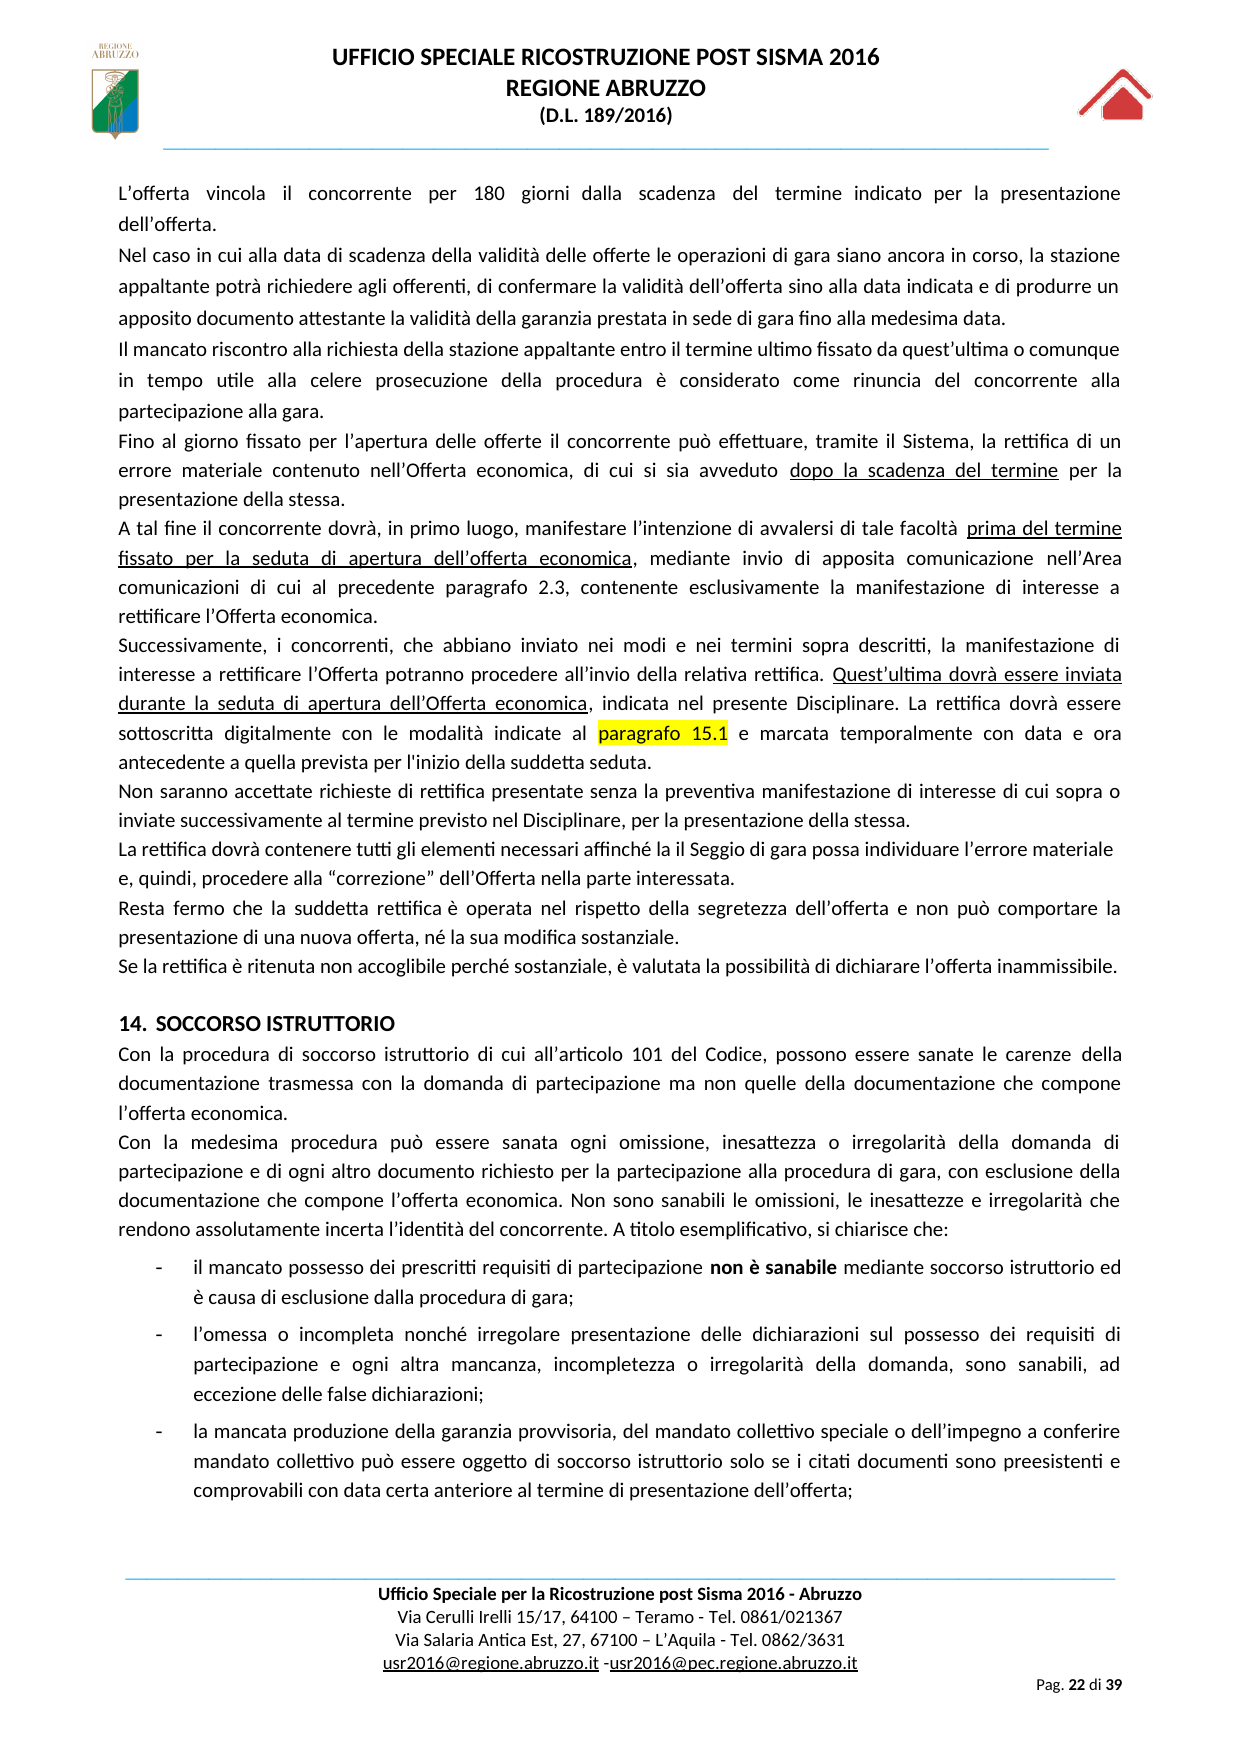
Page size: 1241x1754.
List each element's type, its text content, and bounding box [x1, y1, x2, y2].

text Con la procedura di soccorso istruttorio di cui all’articolo 101 del Codice, possono essere sanate le carenze della documentazione trasmessa con la domanda di partecipazione ma non quelle della documentazione che compone l’offerta economica. [118, 1041, 1122, 1125]
text A tal fine il concorrente dovrà, in primo luogo, manifestare l’intenzione di avvalersi di tale facoltà prima del termine fissato per la seduta di apertura dell’offerta economica, mediante invio di apposita comunicazione nell’Area comunicazioni di cui al precedente paragrafo 2.3, contenente esclusivamente la manifestazione di interesse a rettificare l’Offerta economica. [118, 512, 1122, 629]
text Fino al giorno fissato per l’apertura delle offerte il concorrente può effettuare, tramite il Sistema, la rettifica di un errore materiale contenuto nell’Offerta economica, di cui si sia avveduto dopo la scadenza del termine per la presentazione della stessa. [118, 425, 1122, 512]
text La rettifica dovrà contenere tutti gli elementi necessari affinché la il Seggio di gara possa individuare l’errore materiale e, quindi, procedere alla “correzione” dell’Offerta nella parte interessata. [118, 833, 1122, 892]
list il mancato possesso dei prescritti requisiti di partecipazione non è sanabile mediante soccorso istruttorio ed è causa di esclusione dalla procedura di gara; [156, 1252, 1122, 1309]
text Successivamente, i concorrenti, che abbiano inviato nei modi e nei termini sopra descritti, la manifestazione di interesse a rettificare l’Offerta potranno procedere all’invio della relativa rettifica. Quest’ultima dovrà essere inviata durante la seduta di apertura dell’Offerta economica, indicata nel presente Disciplinare. La rettifica dovrà essere sottoscritta digitalmente con le modalità indicate al paragrafo 15.1 e marcata temporalmente con data e ora antecedente a quella prevista per l'inizio della suddetta seduta. [118, 629, 1122, 775]
text L’offerta vincola il concorrente per 180 giorni dalla scadenza del termine indicato per la presentazione dell’offerta. [118, 175, 1122, 237]
picture [86, 41, 144, 141]
text Nel caso in cui alla data di scadenza della validità delle offerte le operazioni di gara siano ancora in corso, la stazione appaltante potrà richiedere agli offerenti, di confermare la validità dell’offerta sino alla data indicata e di produrre un apposito documento attestante la validità della garanzia prestata in sede di gara fino alla medesima data. [118, 237, 1122, 331]
picture [1076, 68, 1162, 127]
list la mancata produzione della garanzia provvisoria, del mandato collettivo speciale o dell’impegno a conferire mandato collettivo può essere oggetto di soccorso istruttorio solo se i citati documenti sono preesistenti e comprovabili con data certa anteriore al termine di presentazione dell’offerta; [156, 1416, 1122, 1503]
subtitle SOCCORSO ISTRUTTORIO [118, 1009, 1122, 1037]
text Resta fermo che la suddetta rettifica è operata nel rispetto della segretezza dell’offerta e non può comportare la presentazione di una nuova offerta, né la sua modifica sostanziale. [118, 892, 1122, 950]
text Se la rettifica è ritenuta non accoglibile perché sostanziale, è valutata la possibilità di dichiarare l’offerta inammissibile. [118, 950, 1122, 979]
text Con la medesima procedura può essere sanata ogni omissione, inesattezza o irregolarità della domanda di partecipazione e di ogni altro documento richiesto per la partecipazione alla procedura di gara, con esclusione della documentazione che compone l’offerta economica. Non sono sanabili le omissioni, le inesattezze e irregolarità che rendono assolutamente incerta l’identità del concorrente. A titolo esemplificativo, si chiarisce che: [118, 1129, 1122, 1242]
list l’omessa o incompleta nonché irregolare presentazione delle dichiarazioni sul possesso dei requisiti di partecipazione e ogni altra mancanza, incompletezza o irregolarità della domanda, sono sanabili, ad eccezione delle false dichiarazioni; [156, 1319, 1122, 1406]
text Non saranno accettate richieste di rettifica presentate senza la preventiva manifestazione di interesse di cui sopra o inviate successivamente al termine previsto nel Disciplinare, per la presentazione della stessa. [118, 775, 1122, 833]
text Il mancato riscontro alla richiesta della stazione appaltante entro il termine ultimo fissato da quest’ultima o comunque in tempo utile alla celere prosecuzione della procedura è considerato come rinuncia del concorrente alla partecipazione alla gara. [118, 331, 1122, 425]
